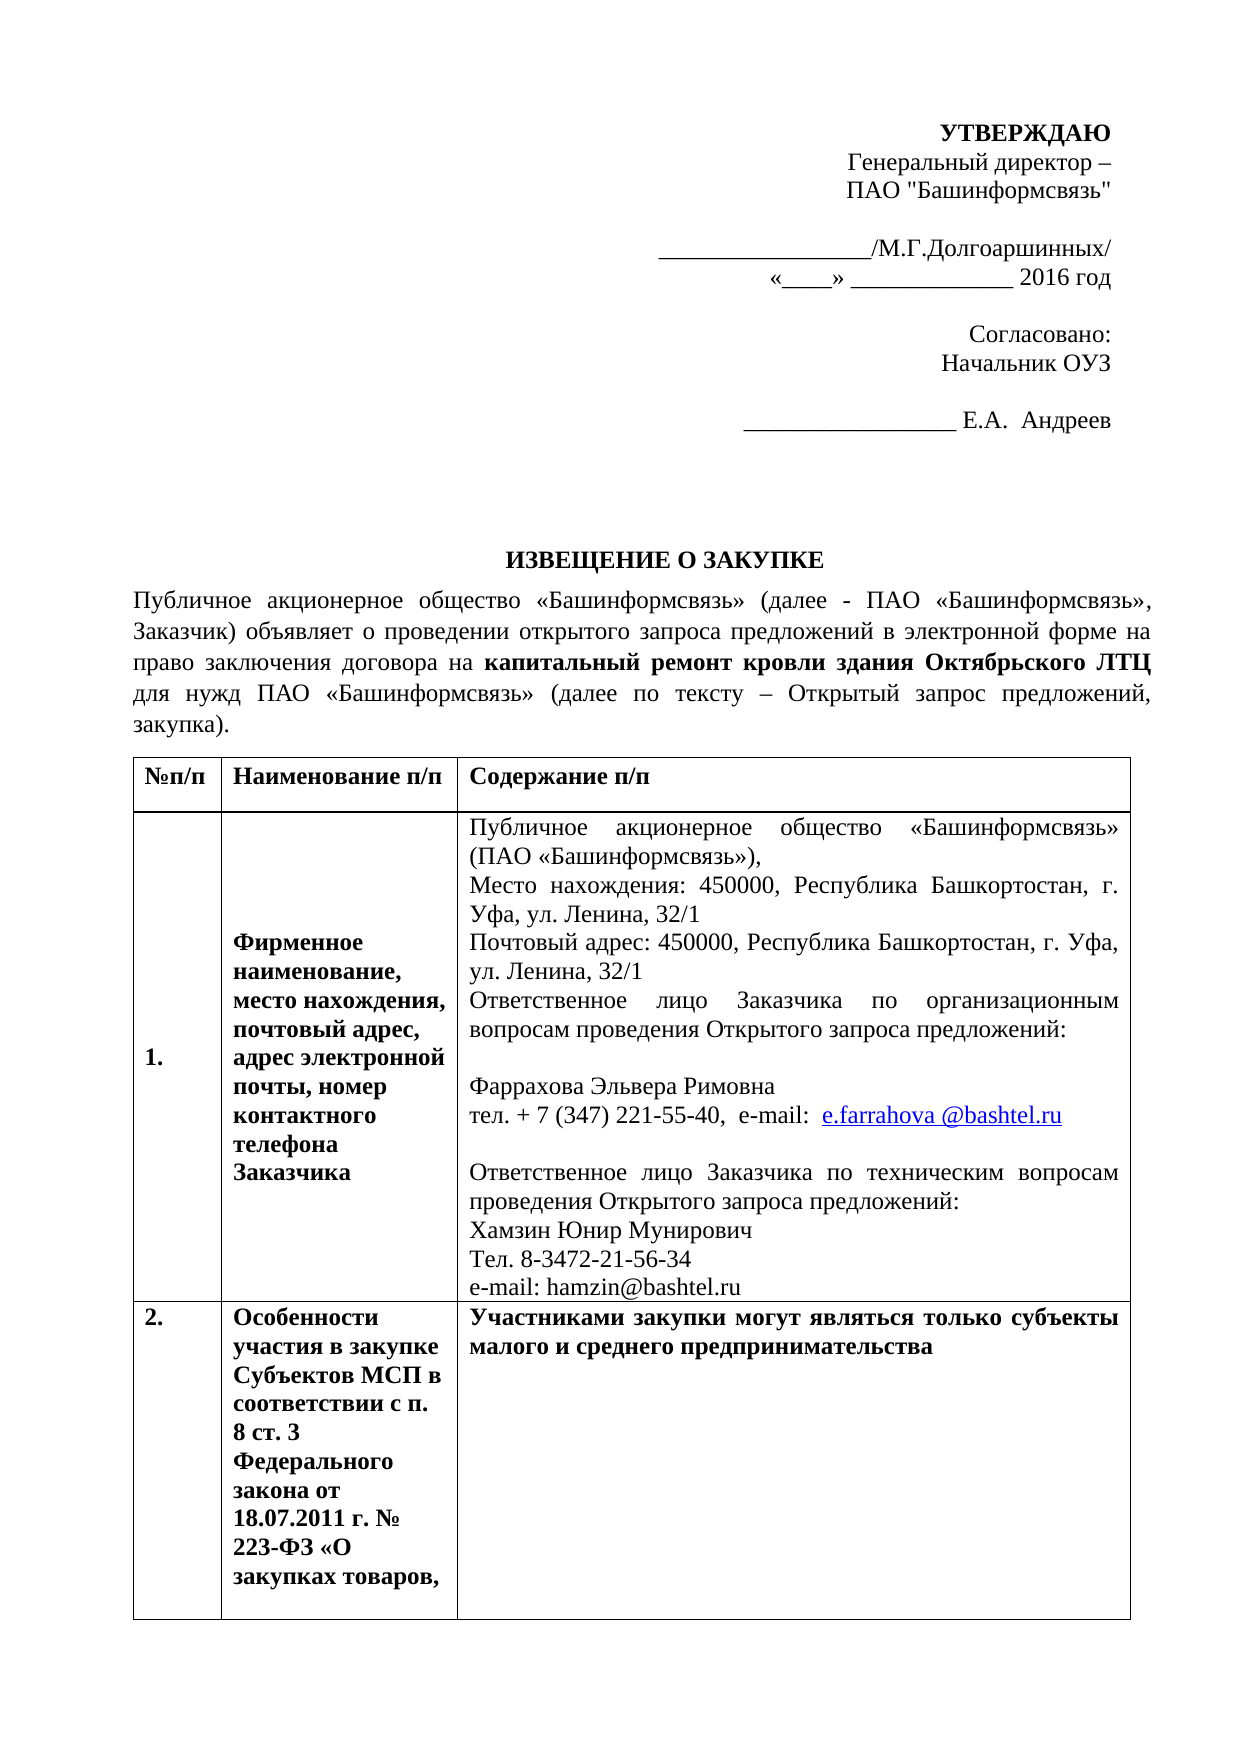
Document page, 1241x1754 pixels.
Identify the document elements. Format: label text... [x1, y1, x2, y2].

table_cell 1. [134, 813, 221, 1301]
text Публичное акционерное общество «Башинформсвязь» (далее - ПАО «Башинформсвязь», Заказчик) объявляет о проведении открытого запроса предложений в электронной форме на право заключения договора на капитальный ремонт кровли здания Октябрьского ЛТЦ для нужд ПАО «Башинформсвязь» (далее по тексту – Открытый запрос предложений, закупка). [133, 585, 1152, 738]
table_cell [458, 1302, 1130, 1618]
text ИЗВЕЩЕНИЕ О ЗАКУПКЕ [178, 545, 1152, 573]
table_cell Публичное акционерное общество «Башинформсвязь» (ПАО «Башинформсвязь»), Место нахождения: 450000, Республика Башкортостан, г. Уфа, ул. Ленина, 32/1 Почтовый адрес: 450000, Республика Башкортостан, г. Уфа, ул. Ленина, 32/1 Ответственное лицо Заказчика по организационным вопросам проведения Открытого запроса предложений: Фаррахова Эльвера Римовна тел. + 7 (347) 221-55-40, e-mail: e.farrahova @bashtel.ru Ответственное лицо Заказчика по техническим вопросам проведения Открытого запроса предложений: Хамзин Юнир Мунирович Тел. 8-3472-21-56-34 e-mail: hamzin@bashtel.ru [458, 813, 1130, 1301]
table_header Содержание п/п [458, 758, 1130, 811]
table_header №п/п [134, 758, 221, 811]
table_cell Фирменное наименование, место нахождения, почтовый адрес, адрес электронной почты, номер контактного телефона Заказчика [222, 813, 457, 1301]
table_header Наименование п/п [222, 758, 457, 811]
table_cell 2. [134, 1302, 221, 1618]
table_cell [222, 1302, 457, 1618]
table_header [122, 118, 1111, 454]
